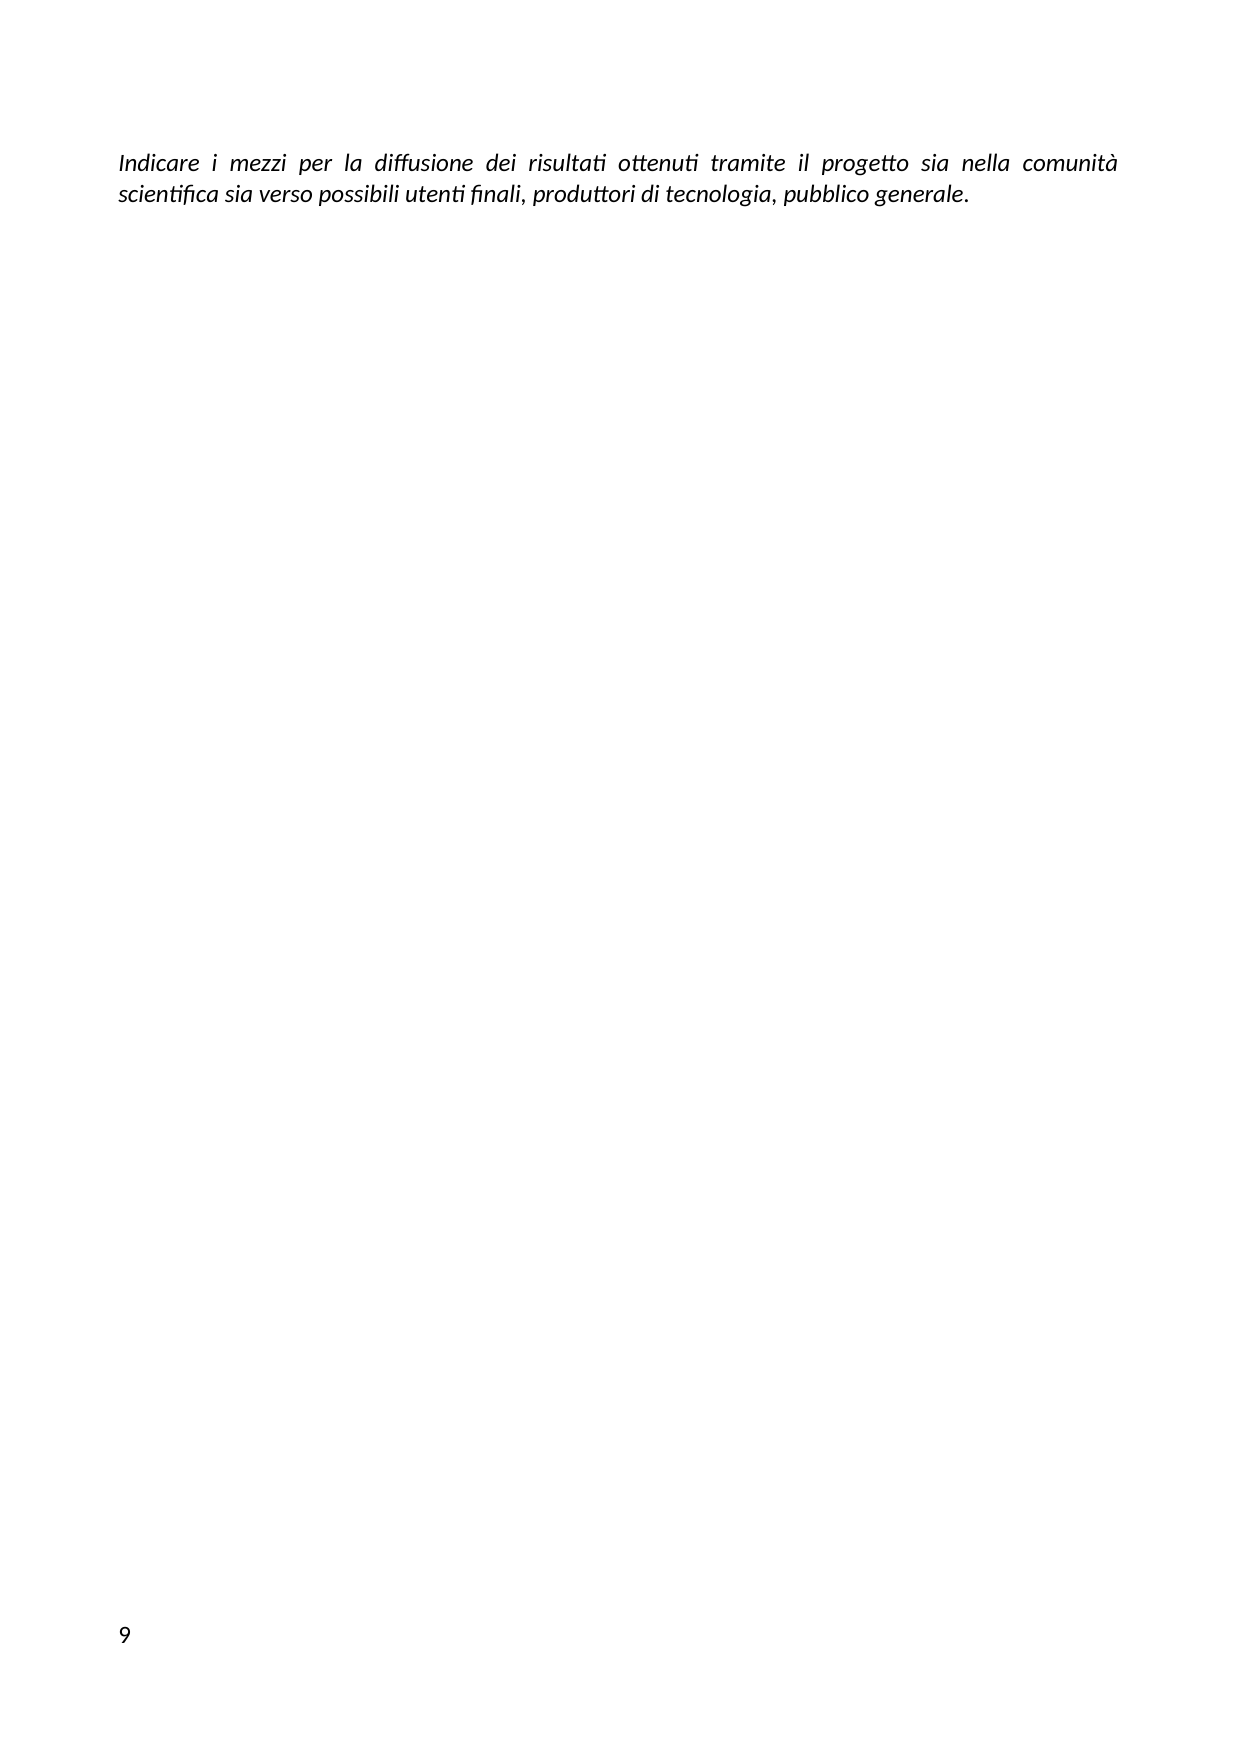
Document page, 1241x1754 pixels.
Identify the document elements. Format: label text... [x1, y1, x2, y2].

text Indicare i mezzi per la diffusione dei risultati ottenuti tramite il progetto sia nella comunità scientifica sia verso possibili utenti finali, produttori di tecnologia, pubblico generale. [118, 148, 1122, 209]
